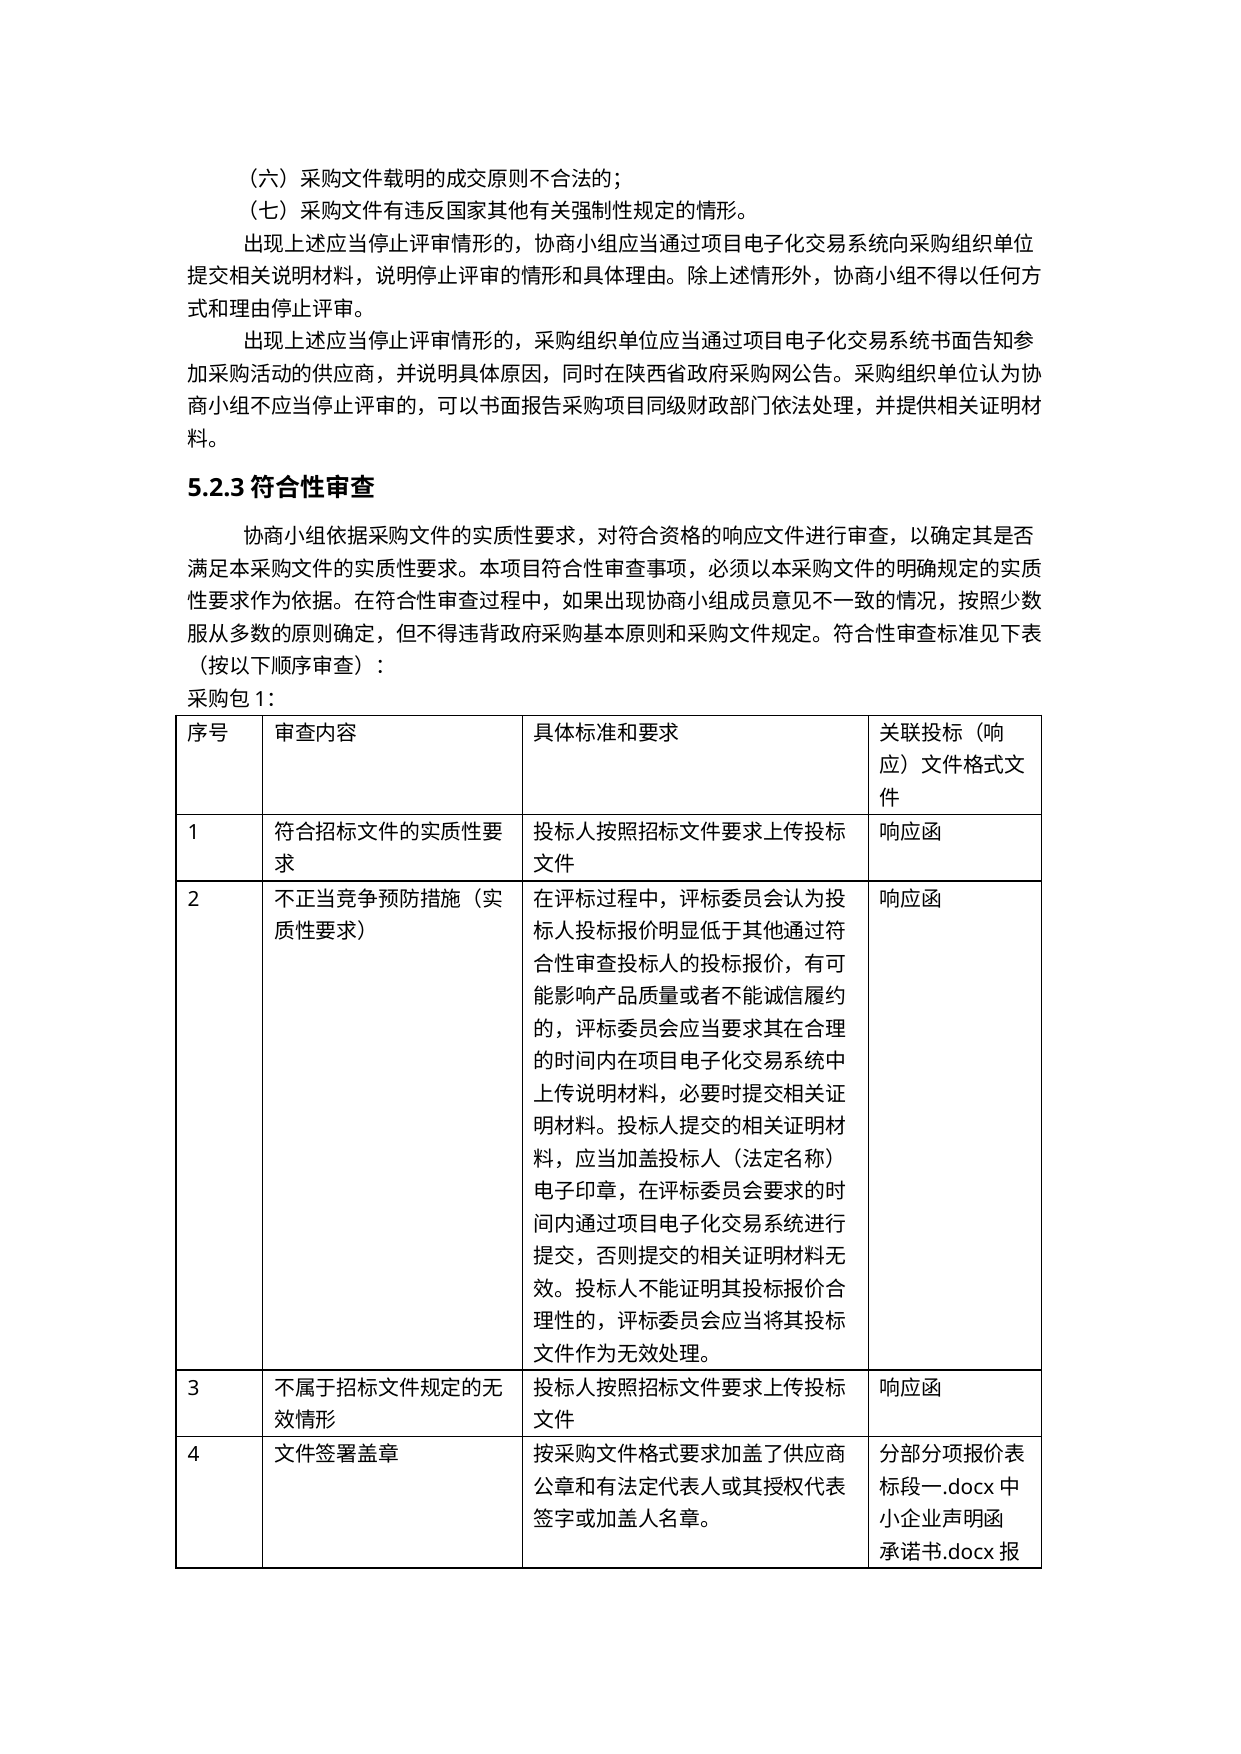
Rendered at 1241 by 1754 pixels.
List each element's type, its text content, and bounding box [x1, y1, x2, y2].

table_cell 2 [177, 882, 262, 1369]
table_cell 响应函 [869, 815, 1041, 880]
table_cell 不属于招标文件规定的无效情形 [263, 1371, 522, 1436]
text 出现上述应当停止评审情形的，协商小组应当通过项目电子化交易系统向采购组织单位提交相关说明材料，说明停止评审的情形和具体理由。除上述情形外，协商小组不得以任何方式和理由停止评审。 [187, 227, 1053, 324]
table_cell 投标人按照招标文件要求上传投标文件 [523, 1371, 868, 1436]
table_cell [869, 1437, 1041, 1567]
text 采购包1： [187, 682, 1053, 714]
table_cell 1 [177, 815, 262, 880]
text 协商小组依据采购文件的实质性要求，对符合资格的响应文件进行审查，以确定其是否满足本采购文件的实质性要求。本项目符合性审查事项，必须以本采购文件的明确规定的实质性要求作为依据。在符合性审查过程中，如果出现协商小组成员意见不一致的情况，按照少数服从多数的原则确定，但不得违背政府采购基本原则和采购文件规定。符合性审查标准见下表（按以下顺序审查）： [187, 519, 1053, 682]
table_header 序号 [177, 716, 262, 813]
table_header 具体标准和要求 [523, 716, 868, 813]
table_cell 3 [177, 1371, 262, 1436]
table_cell 4 [177, 1437, 262, 1567]
table_cell 投标人按照招标文件要求上传投标文件 [523, 815, 868, 880]
table_cell 文件签署盖章 [263, 1437, 522, 1567]
table_cell 符合招标文件的实质性要求 [263, 815, 522, 880]
text （六）采购文件载明的成交原则不合法的； [187, 162, 1053, 194]
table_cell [523, 1437, 868, 1567]
table_cell 响应函 [869, 882, 1041, 1369]
table_header 审查内容 [263, 716, 522, 813]
text 5.2.3符合性审查 [187, 454, 1053, 519]
table_cell 不正当竞争预防措施（实质性要求） [263, 882, 522, 1369]
table_header 关联投标（响应）文件格式文件 [869, 716, 1041, 813]
text （七）采购文件有违反国家其他有关强制性规定的情形。 [187, 194, 1053, 227]
table_cell 在评标过程中，评标委员会认为投标人投标报价明显低于其他通过符合性审查投标人的投标报价，有可能影响产品质量或者不能诚信履约的，评标委员会应当要求其在合理的时间内在项目电子化交易系统中上传说明材料，必要时提交相关证明材料。投标人提交的相关证明材料，应当加盖投标人（法定名称）电子印章，在评标委员会要求的时间内通过项目电子化交易系统进行提交，否则提交的相关证明材料无效。投标人不能证明其投标报价合理性的，评标委员会应当将其投标文件作为无效处理。 [523, 882, 868, 1369]
text 出现上述应当停止评审情形的，采购组织单位应当通过项目电子化交易系统书面告知参加采购活动的供应商，并说明具体原因，同时在陕西省政府采购网公告。采购组织单位认为协商小组不应当停止评审的，可以书面报告采购项目同级财政部门依法处理，并提供相关证明材料。 [187, 324, 1053, 454]
table_cell 响应函 [869, 1371, 1041, 1436]
